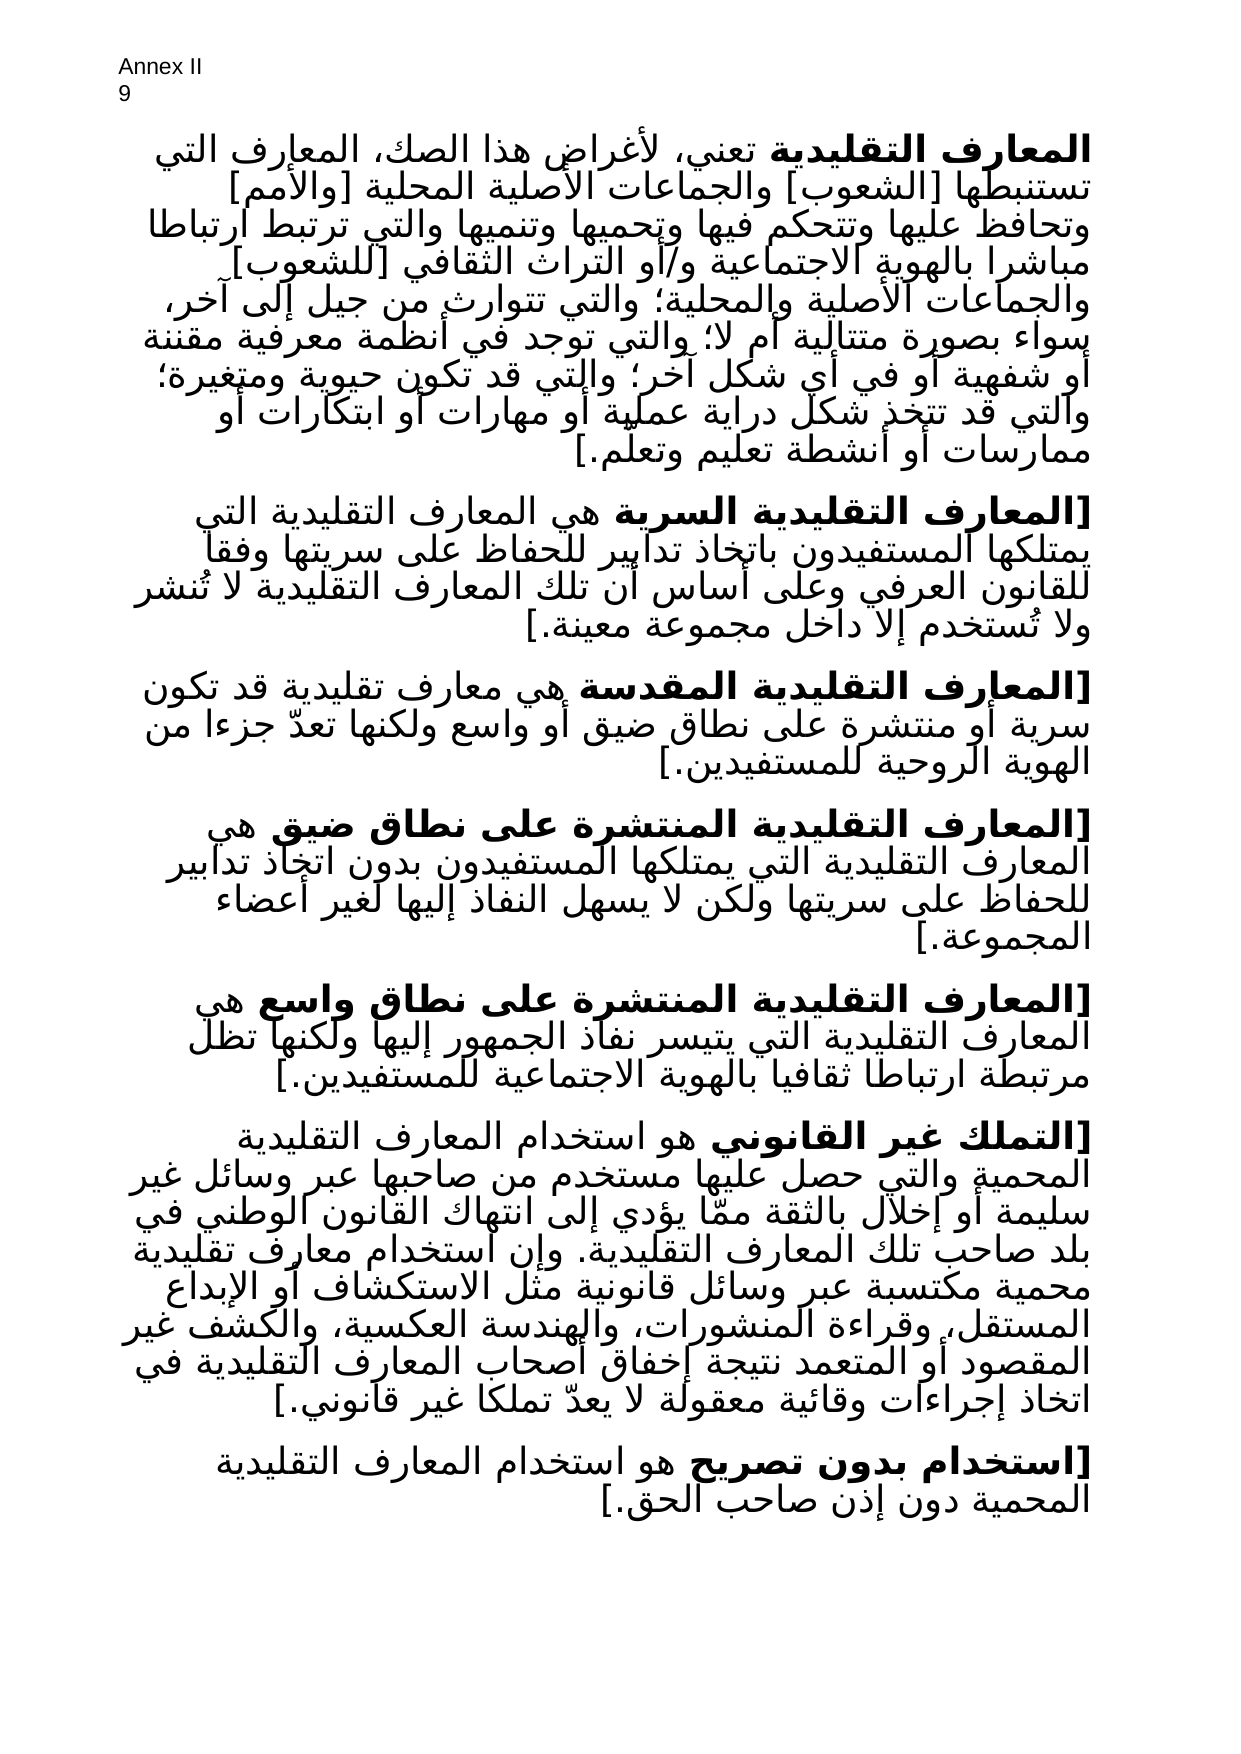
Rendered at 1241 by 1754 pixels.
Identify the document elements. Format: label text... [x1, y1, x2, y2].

text المعارف التقليدية تعني، لأغراض هذا الصك، المعارف التي تستنبطها [الشعوب] والجماعات الأصلية المحلية [والأمم] وتحافظ عليها وتتحكم فيها وتحميها وتنميها والتي ترتبط ارتباطا مباشرا بالهوية الاجتماعية و/أو التراث الثقافي [للشعوب] والجماعات الأصلية والمحلية؛ والتي تتوارث من جيل إلى آخر، سواء بصورة متتالية أم لا؛ والتي توجد في أنظمة معرفية مقننة أو شفهية أو في أي شكل آخر؛ والتي قد تكون حيوية ومتغيرة؛ والتي قد تتخذ شكل دراية عملية أو مهارات أو ابتكارات أو ممارسات أو أنشطة تعليم وتعلّم.] [118, 132, 1093, 470]
text [المعارف التقليدية السرية هي المعارف التقليدية التي يمتلكها المستفيدون باتخاذ تدابير للحفاظ على سريتها وفقا للقانون العرفي وعلى أساس أن تلك المعارف التقليدية لا تُنشر ولا تُستخدم إلا داخل مجموعة معينة.] [118, 495, 1093, 645]
text [استخدام بدون تصريح هو استخدام المعارف التقليدية المحمية دون إذن صاحب الحق.] [118, 1445, 1093, 1520]
text [المعارف التقليدية المنتشرة على نطاق واسع هي المعارف التقليدية التي يتيسر نفاذ الجمهور إليها ولكنها تظل مرتبطة ارتباطا ثقافيا بالهوية الاجتماعية للمستفيدين.] [118, 982, 1093, 1095]
text [المعارف التقليدية المنتشرة على نطاق ضيق هي المعارف التقليدية التي يمتلكها المستفيدون بدون اتخاذ تدابير للحفاظ على سريتها ولكن لا يسهل النفاذ إليها لغير أعضاء المجموعة.] [118, 807, 1093, 957]
text [التملك غير القانوني هو استخدام المعارف التقليدية المحمية والتي حصل عليها مستخدم من صاحبها عبر وسائل غير سليمة أو إخلال بالثقة ممّا يؤدي إلى انتهاك القانون الوطني في بلد صاحب تلك المعارف التقليدية. وإن استخدام معارف تقليدية محمية مكتسبة عبر وسائل قانونية مثل الاستكشاف أو الإبداع المستقل، وقراءة المنشورات، والهندسة العكسية، والكشف غير المقصود أو المتعمد نتيجة إخفاق أصحاب المعارف التقليدية في اتخاذ إجراءات وقائية معقولة لا يعدّ تملكا غير قانوني.] [118, 1120, 1093, 1420]
text [المعارف التقليدية المقدسة هي معارف تقليدية قد تكون سرية أو منتشرة على نطاق ضيق أو واسع ولكنها تعدّ جزءا من الهوية الروحية للمستفيدين.] [118, 670, 1093, 782]
